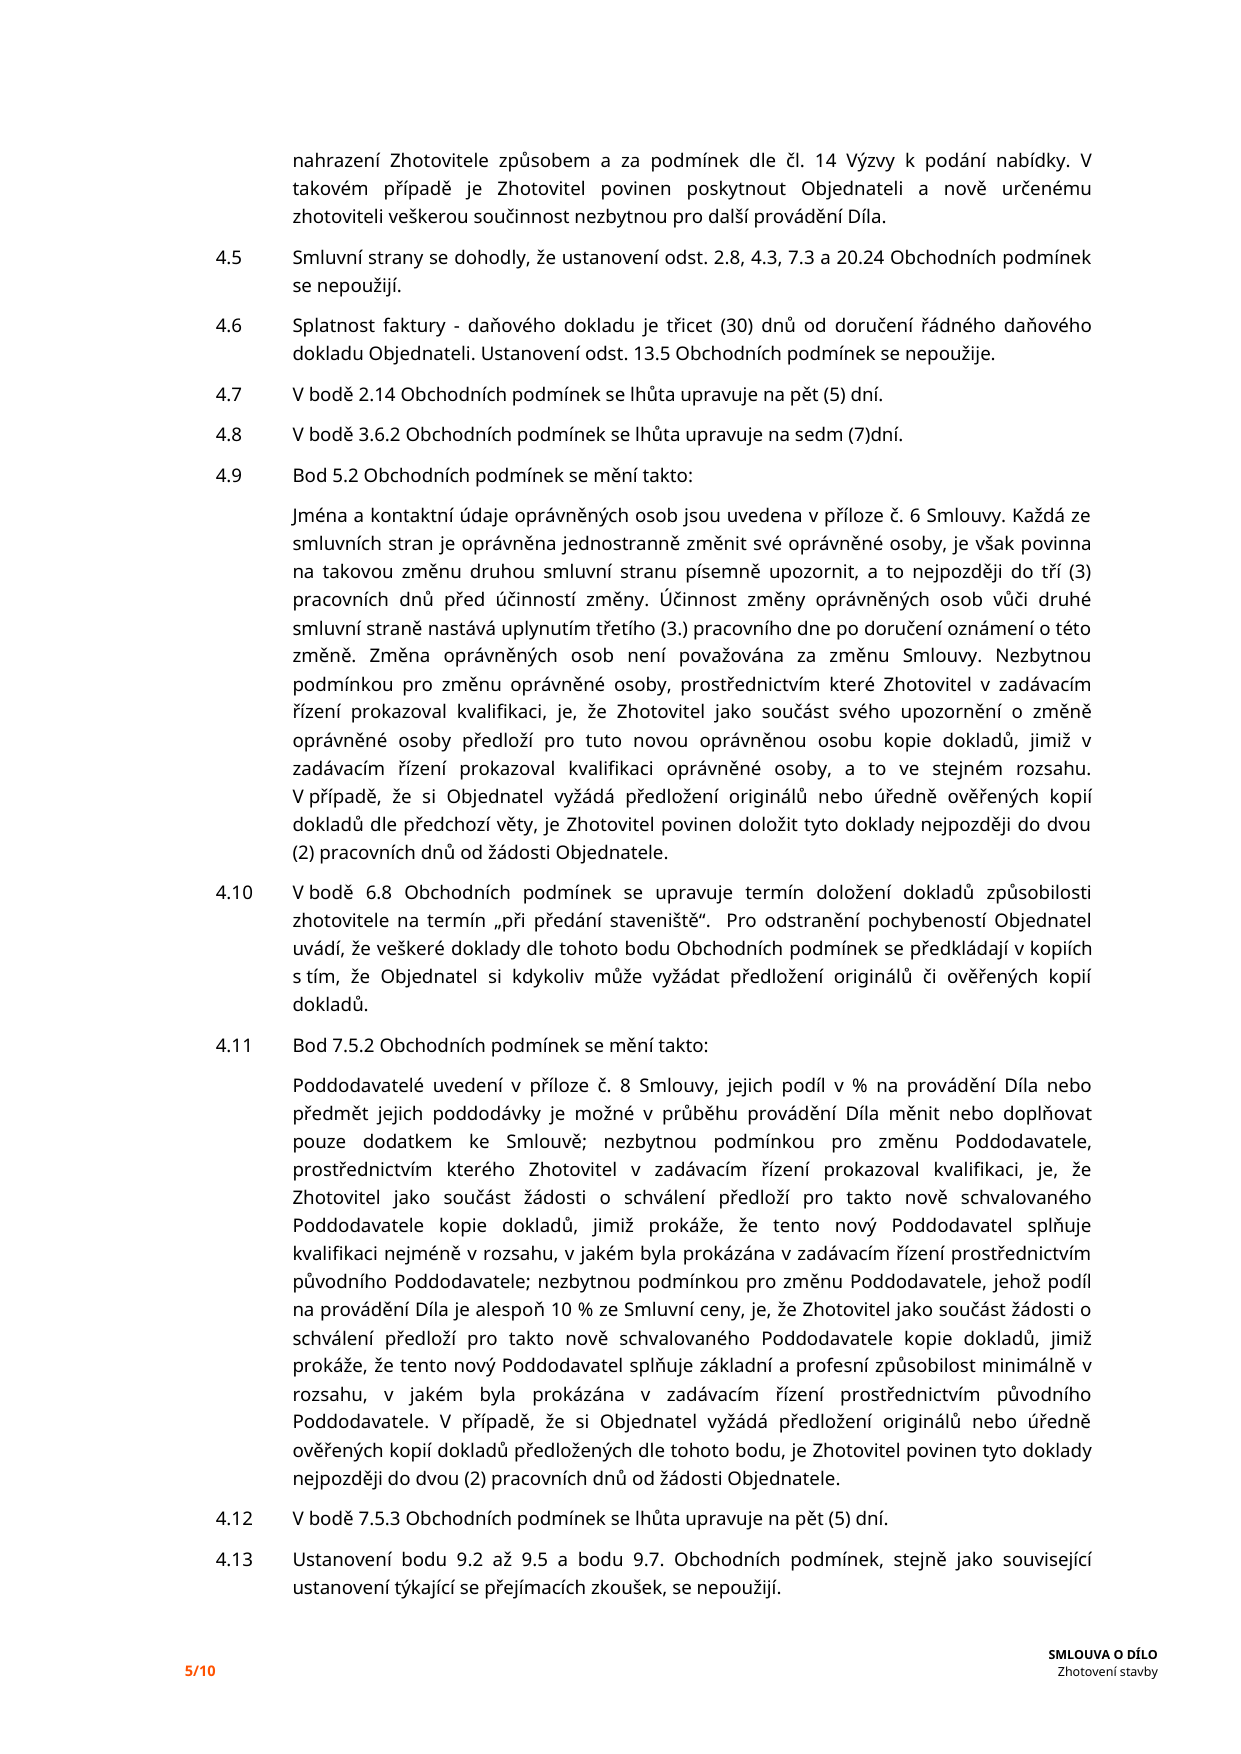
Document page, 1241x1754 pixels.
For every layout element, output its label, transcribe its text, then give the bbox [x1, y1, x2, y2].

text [216, 147, 1093, 229]
text V bodě 6.8 Obchodních podmínek se upravuje termín doložení dokladů způsobilosti zhotovitele na termín „při předání staveniště“. Pro odstranění pochybeností Objednatel uvádí, že veškeré doklady dle tohoto bodu Obchodních podmínek se předkládají v kopiích s tím, že Objednatel si kdykoliv může vyžádat předložení originálů či ověřených kopií dokladů. [216, 879, 1093, 1017]
text Jména a kontaktní údaje oprávněných osob jsou uvedena v příloze č. 6 Smlouvy. Každá ze smluvních stran je oprávněna jednostranně změnit své oprávněné osoby, je však povinna na takovou změnu druhou smluvní stranu písemně upozornit, a to nejpozději do tří (3) pracovních dnů před účinností změny. Účinnost změny oprávněných osob vůči druhé smluvní straně nastává uplynutím třetího (3.) pracovního dne po doručení oznámení o této změně. Změna oprávněných osob není považována za změnu Smlouvy. Nezbytnou podmínkou pro změnu oprávněné osoby, prostřednictvím které Zhotovitel v zadávacím řízení prokazoval kvalifikaci, je, že Zhotovitel jako součást svého upozornění o změně oprávněné osoby předloží pro tuto novou oprávněnou osobu kopie dokladů, jimiž v zadávacím řízení prokazoval kvalifikaci oprávněné osoby, a to ve stejném rozsahu. V případě, že si Objednatel vyžádá předložení originálů nebo úředně ověřených kopií dokladů dle předchozí věty, je Zhotovitel povinen doložit tyto doklady nejpozději do dvou (2) pracovních dnů od žádosti Objednatele. [292, 503, 1093, 864]
text Ustanovení bodu 9.2 až 9.5 a bodu 9.7. Obchodních podmínek, stejně jako související ustanovení týkající se přejímacích zkoušek, se nepoužijí. [216, 1546, 1093, 1599]
text Smluvní strany se dohodly, že ustanovení odst. 2.8, 4.3, 7.3 a 20.24 Obchodních podmínek se nepoužijí. [216, 244, 1093, 298]
text Bod 5.2 Obchodních podmínek se mění takto: [216, 462, 1093, 488]
text V bodě 2.14 Obchodních podmínek se lhůta upravuje na pět (5) dní. [216, 381, 1093, 407]
text Bod 7.5.2 Obchodních podmínek se mění takto: [216, 1032, 1093, 1058]
text Splatnost faktury - daňového dokladu je třicet (30) dnů od doručení řádného daňového dokladu Objednateli. Ustanovení odst. 13.5 Obchodních podmínek se nepoužije. [216, 313, 1093, 366]
text V bodě 3.6.2 Obchodních podmínek se lhůta upravuje na sedm (7)dní. [216, 422, 1093, 447]
text Poddodavatelé uvedení v příloze č. 8 Smlouvy, jejich podíl v % na provádění Díla nebo předmět jejich poddodávky je možné v průběhu provádění Díla měnit nebo doplňovat pouze dodatkem ke Smlouvě; nezbytnou podmínkou pro změnu Poddodavatele, prostřednictvím kterého Zhotovitel v zadávacím řízení prokazoval kvalifikaci, je, že Zhotovitel jako součást žádosti o schválení předloží pro takto nově schvalovaného Poddodavatele kopie dokladů, jimiž prokáže, že tento nový Poddodavatel splňuje kvalifikaci nejméně v rozsahu, v jakém byla prokázána v zadávacím řízení prostřednictvím původního Poddodavatele; nezbytnou podmínkou pro změnu Poddodavatele, jehož podíl na provádění Díla je alespoň 10 % ze Smluvní ceny, je, že Zhotovitel jako součást žádosti o schválení předloží pro takto nově schvalovaného Poddodavatele kopie dokladů, jimiž prokáže, že tento nový Poddodavatel splňuje základní a profesní způsobilost minimálně v rozsahu, v jakém byla prokázána v zadávacím řízení prostřednictvím původního Poddodavatele. V případě, že si Objednatel vyžádá předložení originálů nebo úředně ověřených kopií dokladů předložených dle tohoto bodu, je Zhotovitel povinen tyto doklady nejpozději do dvou (2) pracovních dnů od žádosti Objednatele. [292, 1073, 1093, 1490]
text V bodě 7.5.3 Obchodních podmínek se lhůta upravuje na pět (5) dní. [216, 1505, 1093, 1531]
